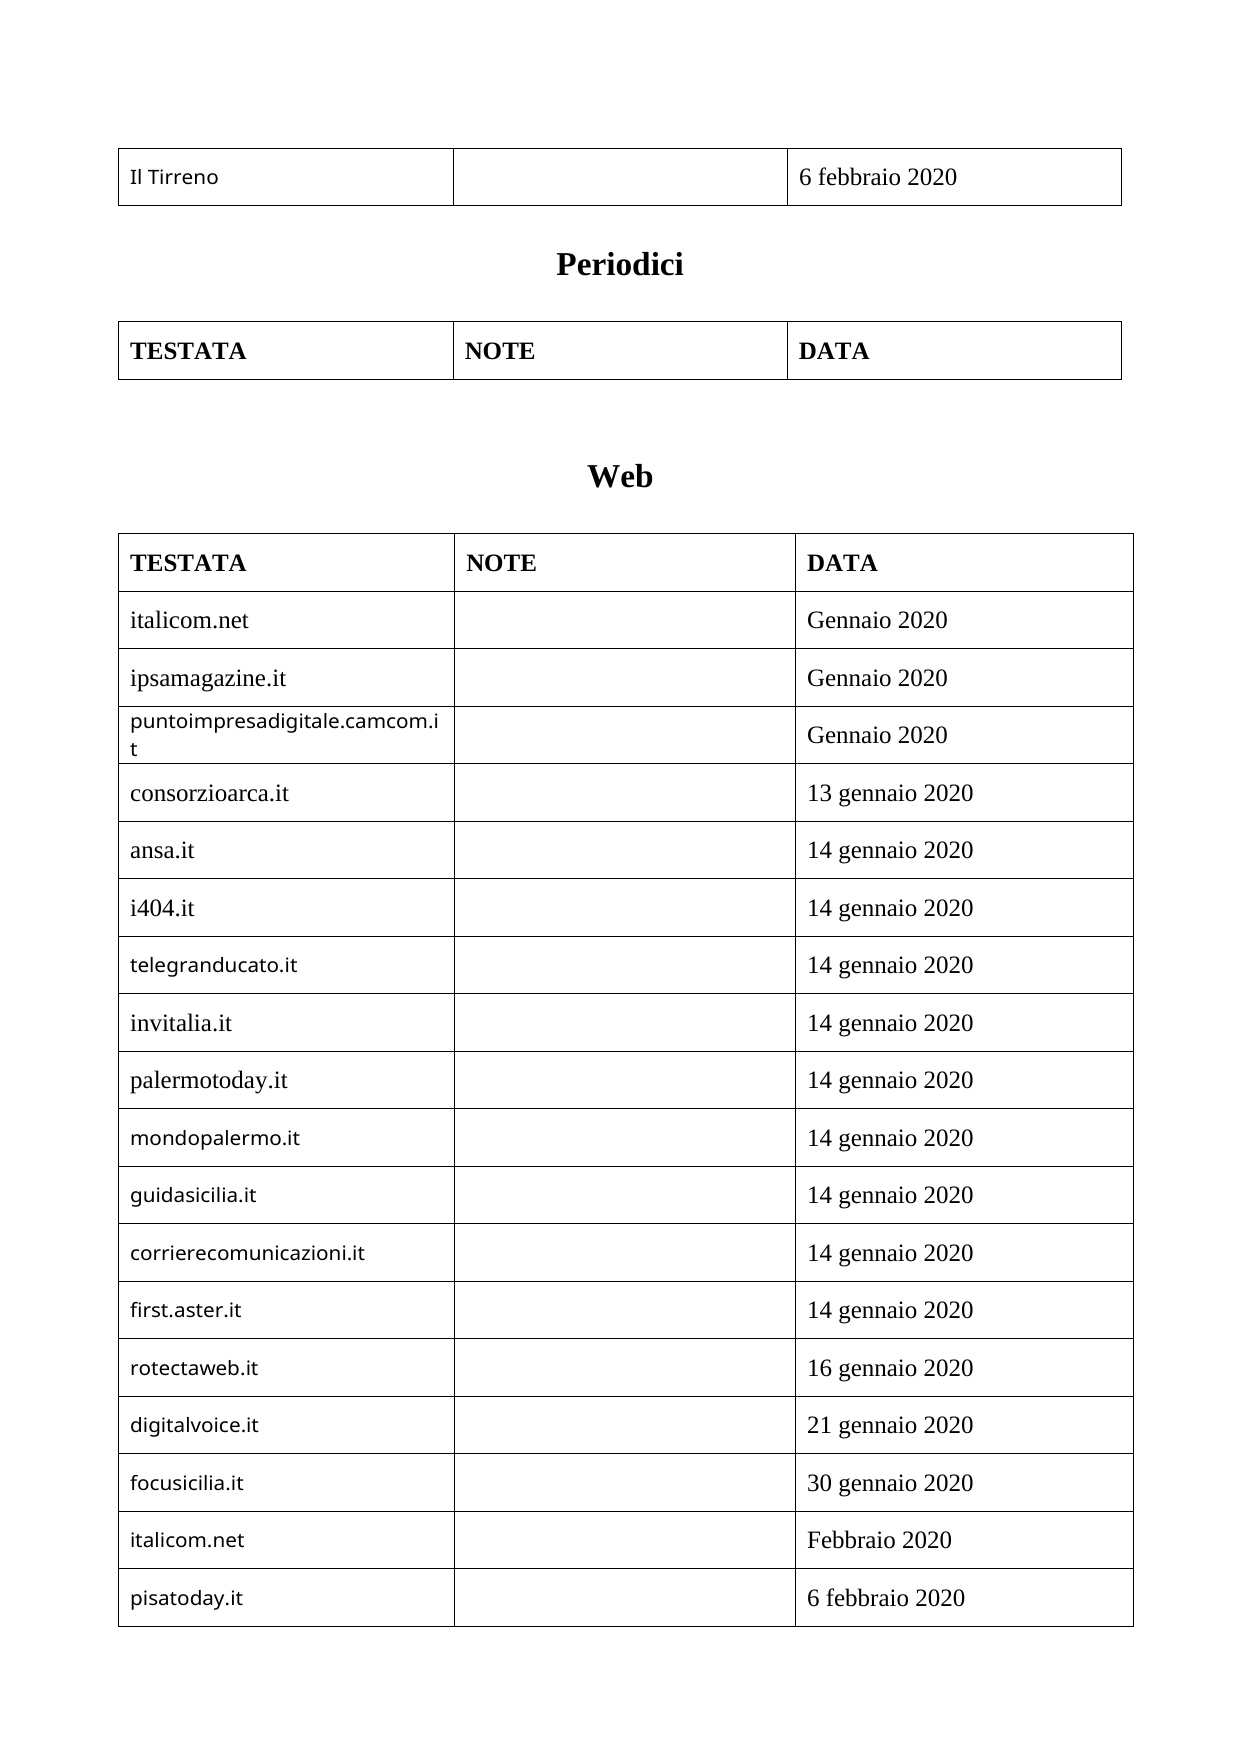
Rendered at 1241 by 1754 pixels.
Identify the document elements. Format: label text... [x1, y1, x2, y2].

table_cell 14 gennaio 2020 [796, 937, 1133, 993]
table_header NOTE [454, 322, 787, 379]
table_cell [455, 1339, 795, 1396]
table_cell [455, 707, 795, 763]
table_cell [455, 1109, 795, 1166]
table_cell [455, 822, 795, 878]
table_cell 14 gennaio 2020 [796, 994, 1133, 1051]
table_header NOTE [455, 534, 795, 591]
table_cell pisatoday.it [119, 1569, 454, 1626]
table_cell 21 gennaio 2020 [796, 1397, 1133, 1453]
table_cell [455, 592, 795, 648]
table_cell [455, 1167, 795, 1223]
table_cell [454, 149, 787, 205]
table_cell [455, 649, 795, 706]
table_cell first.aster.it [119, 1282, 454, 1338]
table_cell 14 gennaio 2020 [796, 1224, 1133, 1281]
table_header DATA [788, 322, 1121, 379]
table_cell [455, 937, 795, 993]
table_cell focusicilia.it [119, 1454, 454, 1511]
table_cell 30 gennaio 2020 [796, 1454, 1133, 1511]
table_cell ansa.it [119, 822, 454, 878]
table_cell puntoimpresadigitale.camcom.it [119, 707, 454, 763]
table_cell [455, 1454, 795, 1511]
table_cell palermotoday.it [119, 1052, 454, 1108]
table_cell Gennaio 2020 [796, 592, 1133, 648]
table_cell [455, 1282, 795, 1338]
table_cell 14 gennaio 2020 [796, 1109, 1133, 1166]
table_cell italicom.net [119, 592, 454, 648]
table_cell ipsamagazine.it [119, 649, 454, 706]
table_cell [455, 1224, 795, 1281]
table_cell italicom.net [119, 1512, 454, 1568]
table_cell [455, 1512, 795, 1568]
table_cell [455, 994, 795, 1051]
table_header DATA [796, 534, 1133, 591]
table_cell mondopalermo.it [119, 1109, 454, 1166]
table_cell 14 gennaio 2020 [796, 822, 1133, 878]
table_cell [455, 1569, 795, 1626]
table_cell 6 febbraio 2020 [788, 149, 1121, 205]
table_cell 16 gennaio 2020 [796, 1339, 1133, 1396]
table_cell 14 gennaio 2020 [796, 1052, 1133, 1108]
table_cell corrierecomunicazioni.it [119, 1224, 454, 1281]
table_cell 14 gennaio 2020 [796, 1282, 1133, 1338]
table_cell [455, 879, 795, 936]
table_cell [455, 1397, 795, 1453]
table_cell Il Tirreno [119, 149, 453, 205]
table_cell 14 gennaio 2020 [796, 1167, 1133, 1223]
table_cell telegranducato.it [119, 937, 454, 993]
table_cell guidasicilia.it [119, 1167, 454, 1223]
table_cell i404.it [119, 879, 454, 936]
table_header TESTATA [119, 322, 453, 379]
table_cell 6 febbraio 2020 [796, 1569, 1133, 1626]
table_cell rotectaweb.it [119, 1339, 454, 1396]
table_cell consorzioarca.it [119, 764, 454, 821]
table_cell Febbraio 2020 [796, 1512, 1133, 1568]
text Web [118, 456, 1122, 495]
table_cell 14 gennaio 2020 [796, 879, 1133, 936]
table_cell 13 gennaio 2020 [796, 764, 1133, 821]
table_cell digitalvoice.it [119, 1397, 454, 1453]
table_cell Gennaio 2020 [796, 649, 1133, 706]
table_cell [455, 764, 795, 821]
table_cell Gennaio 2020 [796, 707, 1133, 763]
text Periodici [118, 244, 1122, 283]
table_header TESTATA [119, 534, 454, 591]
table_cell [455, 1052, 795, 1108]
table_cell invitalia.it [119, 994, 454, 1051]
